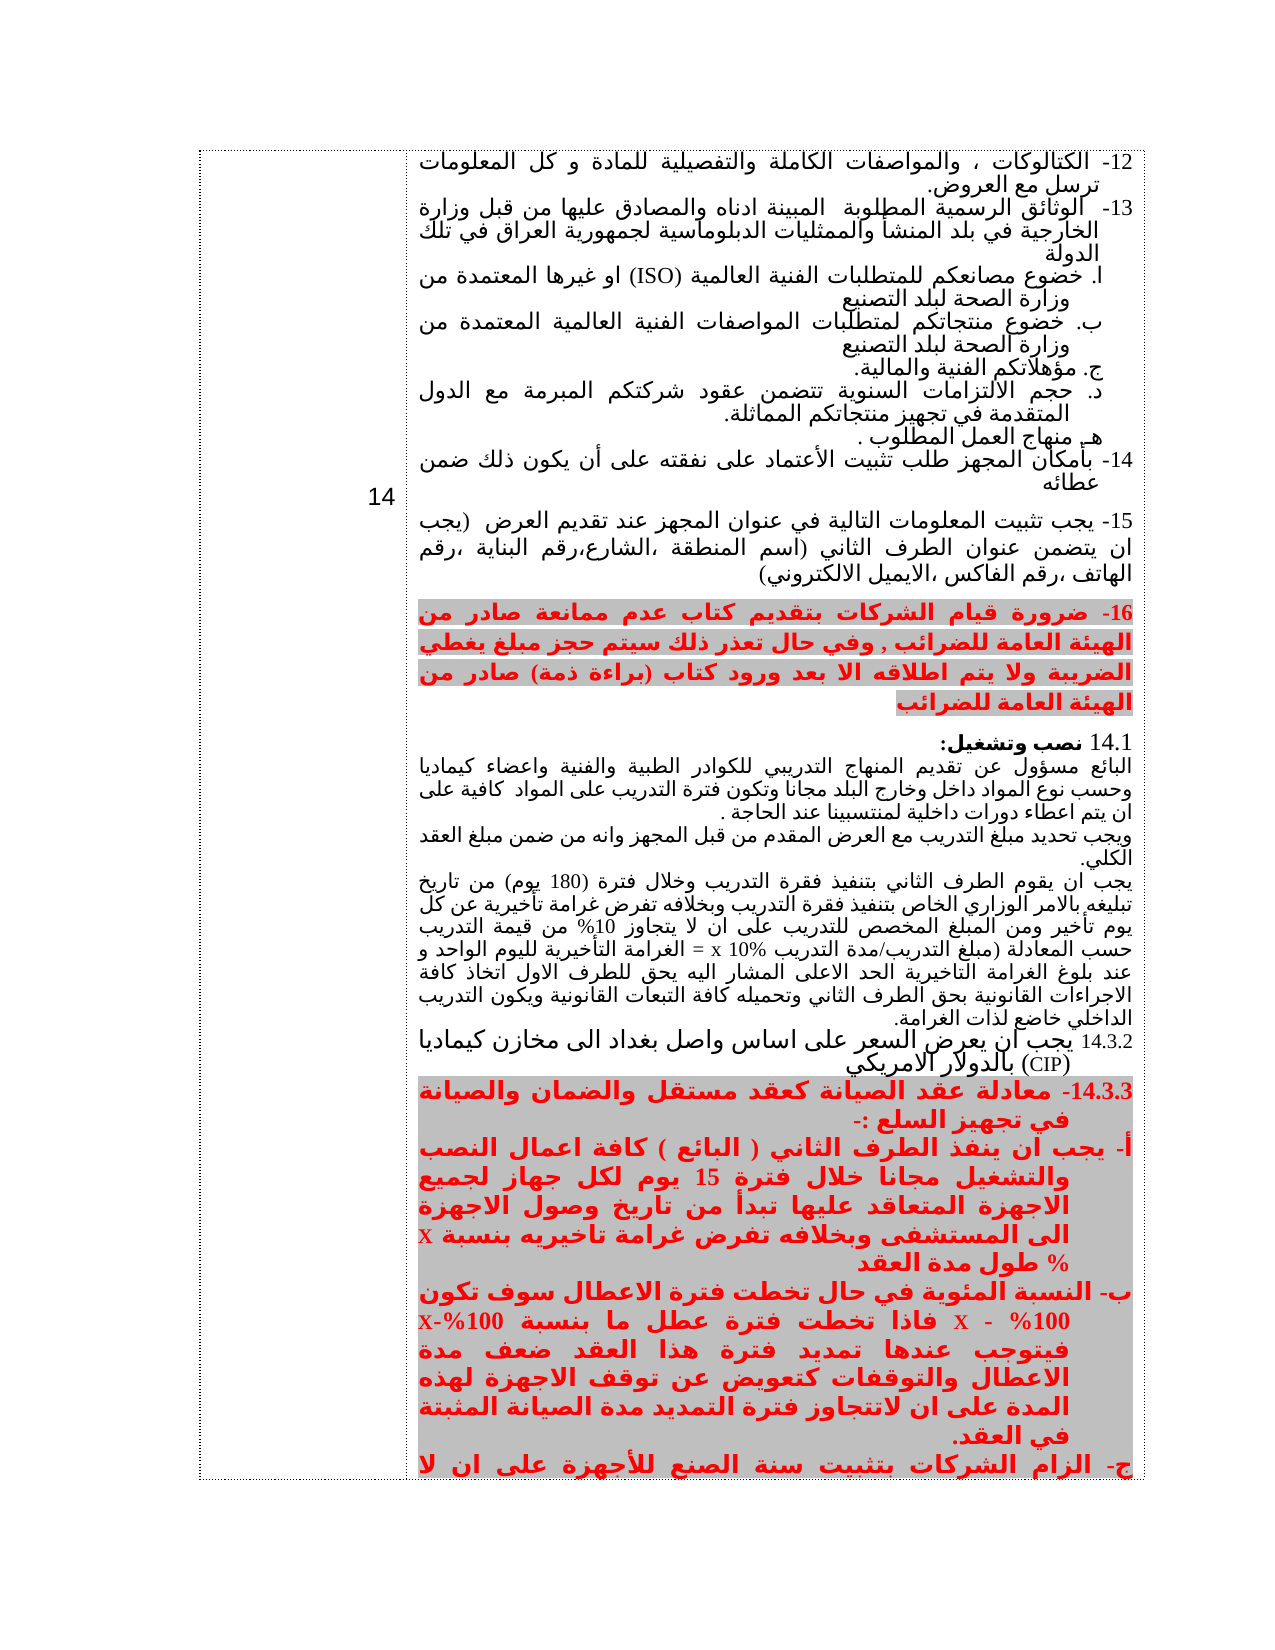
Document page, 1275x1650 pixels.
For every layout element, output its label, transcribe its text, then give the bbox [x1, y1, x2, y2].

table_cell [407, 150, 1144, 1478]
table_cell 12.1 14 [200, 150, 407, 1478]
